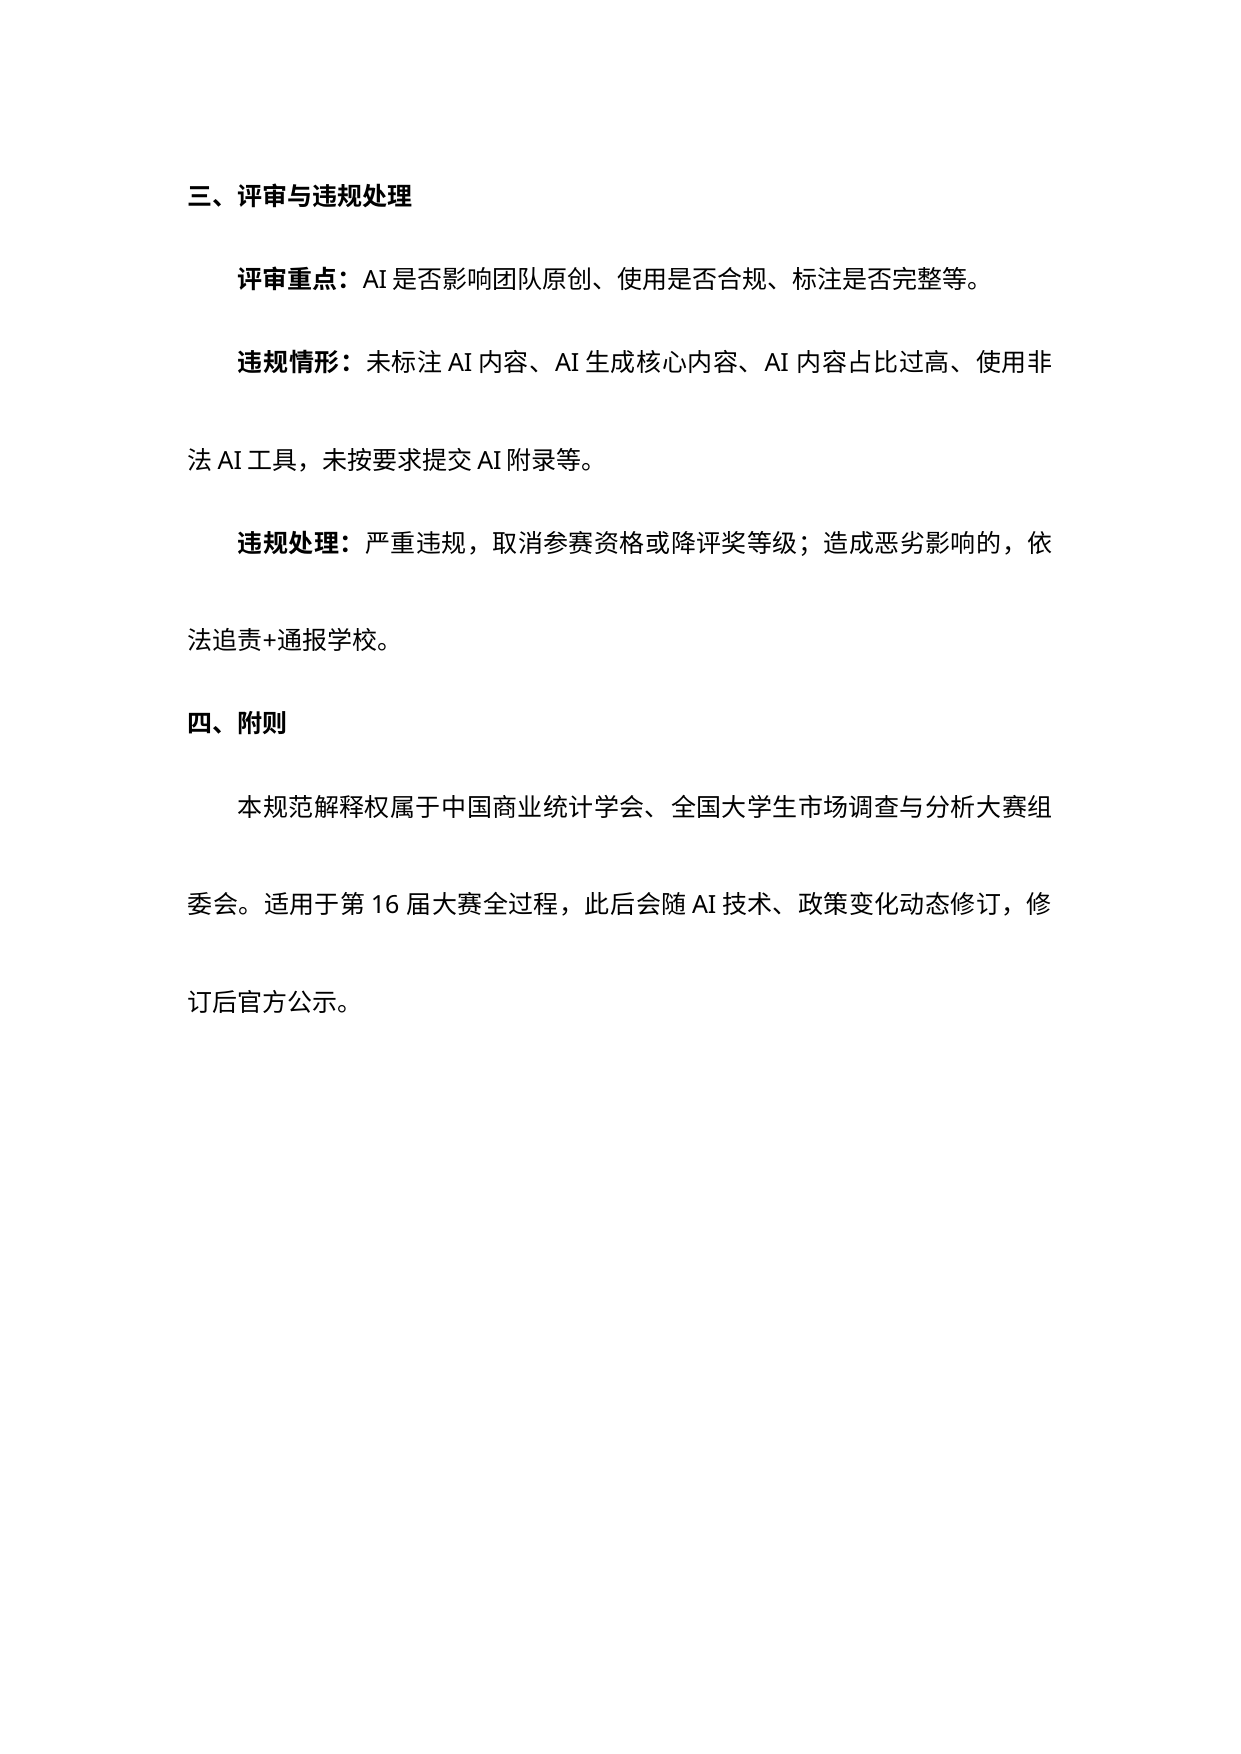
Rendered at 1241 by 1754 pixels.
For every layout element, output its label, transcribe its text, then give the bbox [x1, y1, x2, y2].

text 四、附则 [187, 689, 1053, 754]
text 违规情形：未标注AI内容、AI生成核心内容、AI 内容占比过高、使用非法AI工具，未按要求提交AI附录等。 [187, 328, 1053, 491]
text 本规范解释权属于中国商业统计学会、全国大学生市场调查与分析大赛组委会。适用于第16 届大赛全过程，此后会随AI技术、政策变化动态修订，修订后官方公示。 [187, 773, 1053, 1033]
text 违规处理：严重违规，取消参赛资格或降评奖等级；造成恶劣影响的，依法追责+通报学校。 [187, 509, 1053, 671]
text 三、评审与违规处理 [187, 162, 1053, 227]
text 评审重点：AI是否影响团队原创、使用是否合规、标注是否完整等。 [187, 245, 1053, 310]
